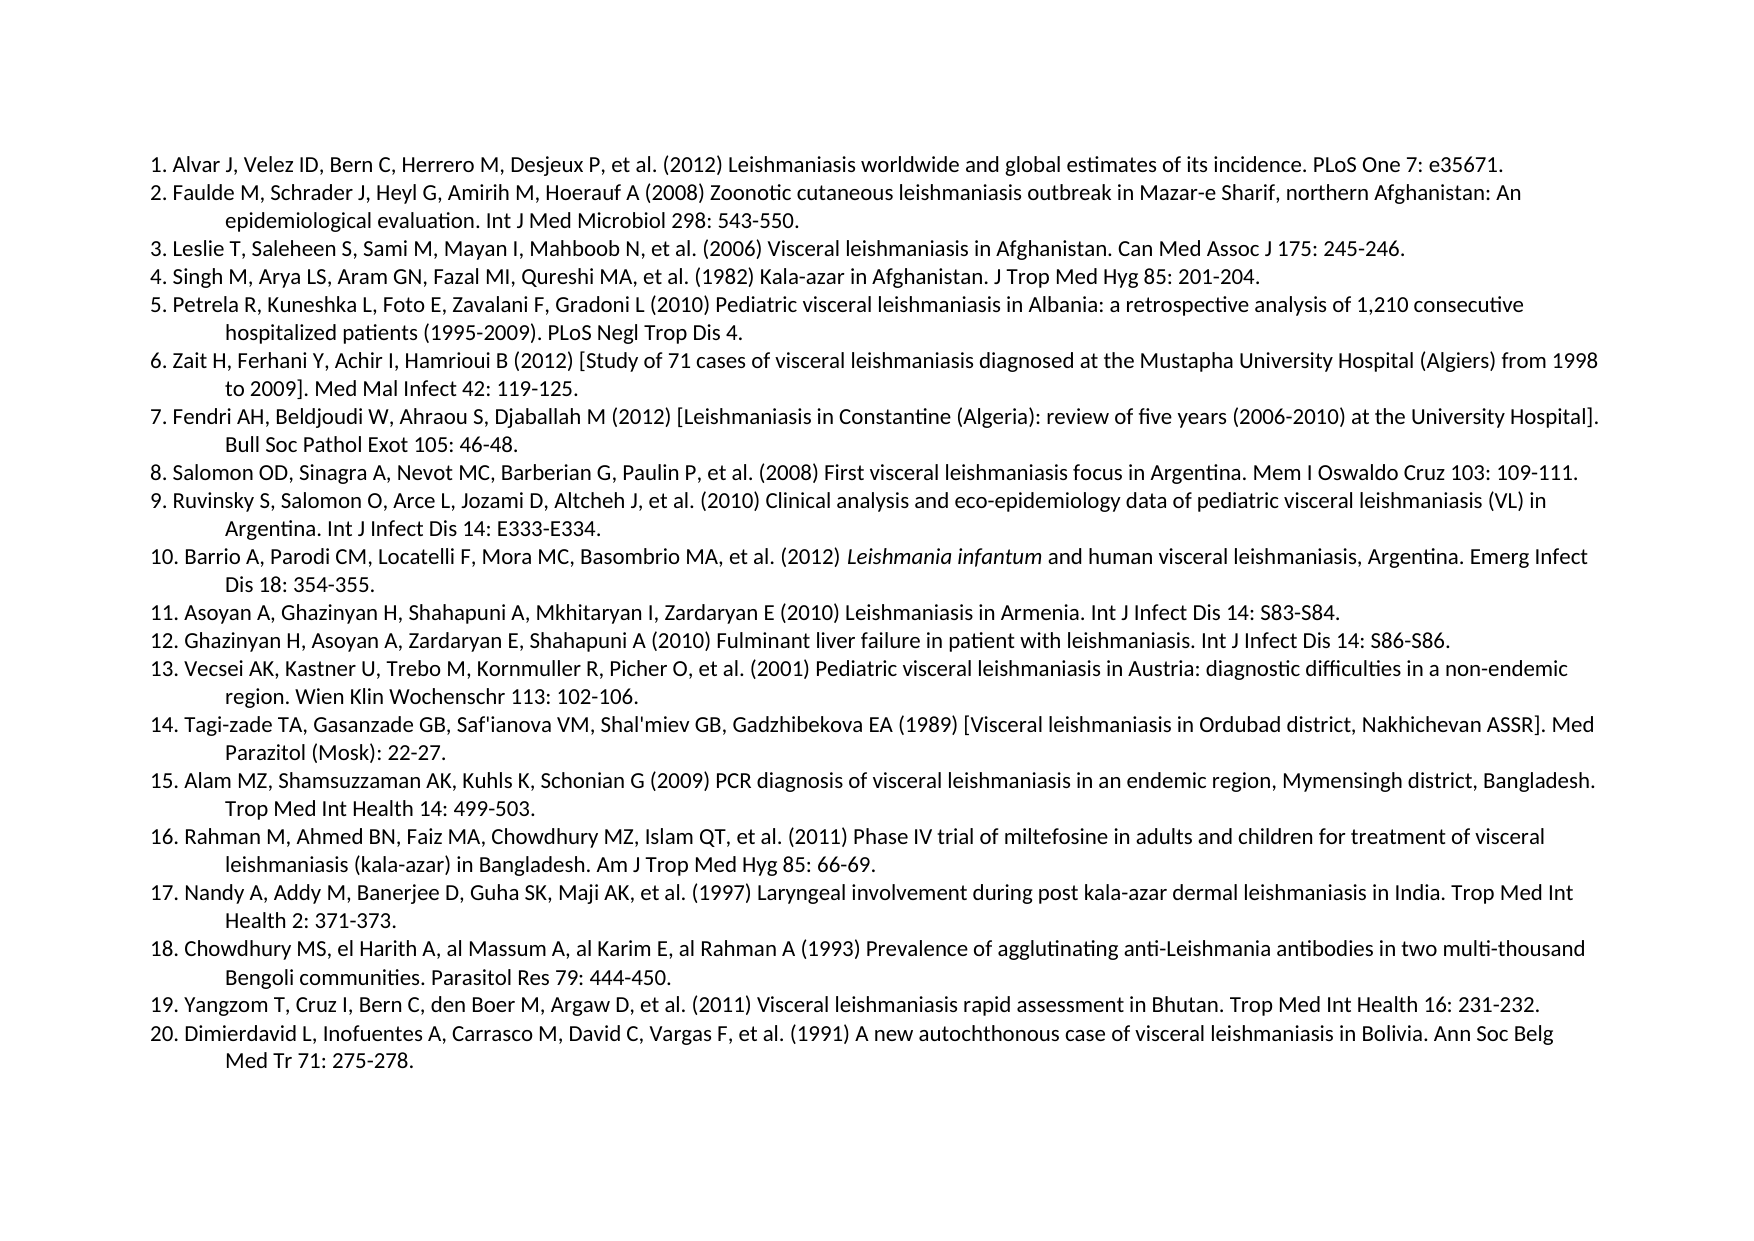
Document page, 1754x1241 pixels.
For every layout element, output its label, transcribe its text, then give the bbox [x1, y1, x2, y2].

text 16. Rahman M, Ahmed BN, Faiz MA, Chowdhury MZ, Islam QT, et al. (2011) Phase IV trial of miltefosine in adults and children for treatment of visceral leishmaniasis (kala-azar) in Bangladesh. Am J Trop Med Hyg 85: 66-69. [150, 822, 1604, 878]
text 3. Leslie T, Saleheen S, Sami M, Mayan I, Mahboob N, et al. (2006) Visceral leishmaniasis in Afghanistan. Can Med Assoc J 175: 245-246. [150, 234, 1604, 262]
text 4. Singh M, Arya LS, Aram GN, Fazal MI, Qureshi MA, et al. (1982) Kala-azar in Afghanistan. J Trop Med Hyg 85: 201-204. [150, 262, 1604, 290]
text 5. Petrela R, Kuneshka L, Foto E, Zavalani F, Gradoni L (2010) Pediatric visceral leishmaniasis in Albania: a retrospective analysis of 1,210 consecutive hospitalized patients (1995-2009). PLoS Negl Trop Dis 4. [150, 290, 1604, 346]
text 11. Asoyan A, Ghazinyan H, Shahapuni A, Mkhitaryan I, Zardaryan E (2010) Leishmaniasis in Armenia. Int J Infect Dis 14: S83-S84. [150, 598, 1604, 626]
text 14. Tagi-zade TA, Gasanzade GB, Saf'ianova VM, Shal'miev GB, Gadzhibekova EA (1989) [Visceral leishmaniasis in Ordubad district, Nakhichevan ASSR]. Med Parazitol (Mosk): 22-27. [150, 710, 1604, 766]
text 8. Salomon OD, Sinagra A, Nevot MC, Barberian G, Paulin P, et al. (2008) First visceral leishmaniasis focus in Argentina. Mem I Oswaldo Cruz 103: 109-111. [150, 458, 1604, 486]
text 17. Nandy A, Addy M, Banerjee D, Guha SK, Maji AK, et al. (1997) Laryngeal involvement during post kala-azar dermal leishmaniasis in India. Trop Med Int Health 2: 371-373. [150, 878, 1604, 934]
text 6. Zait H, Ferhani Y, Achir I, Hamrioui B (2012) [Study of 71 cases of visceral leishmaniasis diagnosed at the Mustapha University Hospital (Algiers) from 1998 to 2009]. Med Mal Infect 42: 119-125. [150, 346, 1604, 402]
text 10. Barrio A, Parodi CM, Locatelli F, Mora MC, Basombrio MA, et al. (2012) Leishmania infantum and human visceral leishmaniasis, Argentina. Emerg Infect Dis 18: 354-355. [150, 542, 1604, 598]
text 7. Fendri AH, Beldjoudi W, Ahraou S, Djaballah M (2012) [Leishmaniasis in Constantine (Algeria): review of five years (2006-2010) at the University Hospital]. Bull Soc Pathol Exot 105: 46-48. [150, 402, 1604, 458]
text 1. Alvar J, Velez ID, Bern C, Herrero M, Desjeux P, et al. (2012) Leishmaniasis worldwide and global estimates of its incidence. PLoS One 7: e35671. [150, 150, 1604, 178]
text 15. Alam MZ, Shamsuzzaman AK, Kuhls K, Schonian G (2009) PCR diagnosis of visceral leishmaniasis in an endemic region, Mymensingh district, Bangladesh. Trop Med Int Health 14: 499-503. [150, 766, 1604, 822]
text 13. Vecsei AK, Kastner U, Trebo M, Kornmuller R, Picher O, et al. (2001) Pediatric visceral leishmaniasis in Austria: diagnostic difficulties in a non-endemic region. Wien Klin Wochenschr 113: 102-106. [150, 654, 1604, 710]
text 19. Yangzom T, Cruz I, Bern C, den Boer M, Argaw D, et al. (2011) Visceral leishmaniasis rapid assessment in Bhutan. Trop Med Int Health 16: 231-232. [150, 991, 1604, 1019]
text 12. Ghazinyan H, Asoyan A, Zardaryan E, Shahapuni A (2010) Fulminant liver failure in patient with leishmaniasis. Int J Infect Dis 14: S86-S86. [150, 626, 1604, 654]
text 9. Ruvinsky S, Salomon O, Arce L, Jozami D, Altcheh J, et al. (2010) Clinical analysis and eco-epidemiology data of pediatric visceral leishmaniasis (VL) in Argentina. Int J Infect Dis 14: E333-E334. [150, 486, 1604, 542]
text 20. Dimierdavid L, Inofuentes A, Carrasco M, David C, Vargas F, et al. (1991) A new autochthonous case of visceral leishmaniasis in Bolivia. Ann Soc Belg Med Tr 71: 275-278. [150, 1019, 1604, 1075]
text 2. Faulde M, Schrader J, Heyl G, Amirih M, Hoerauf A (2008) Zoonotic cutaneous leishmaniasis outbreak in Mazar-e Sharif, northern Afghanistan: An epidemiological evaluation. Int J Med Microbiol 298: 543-550. [150, 178, 1604, 234]
text 18. Chowdhury MS, el Harith A, al Massum A, al Karim E, al Rahman A (1993) Prevalence of agglutinating anti-Leishmania antibodies in two multi-thousand Bengoli communities. Parasitol Res 79: 444-450. [150, 934, 1604, 991]
